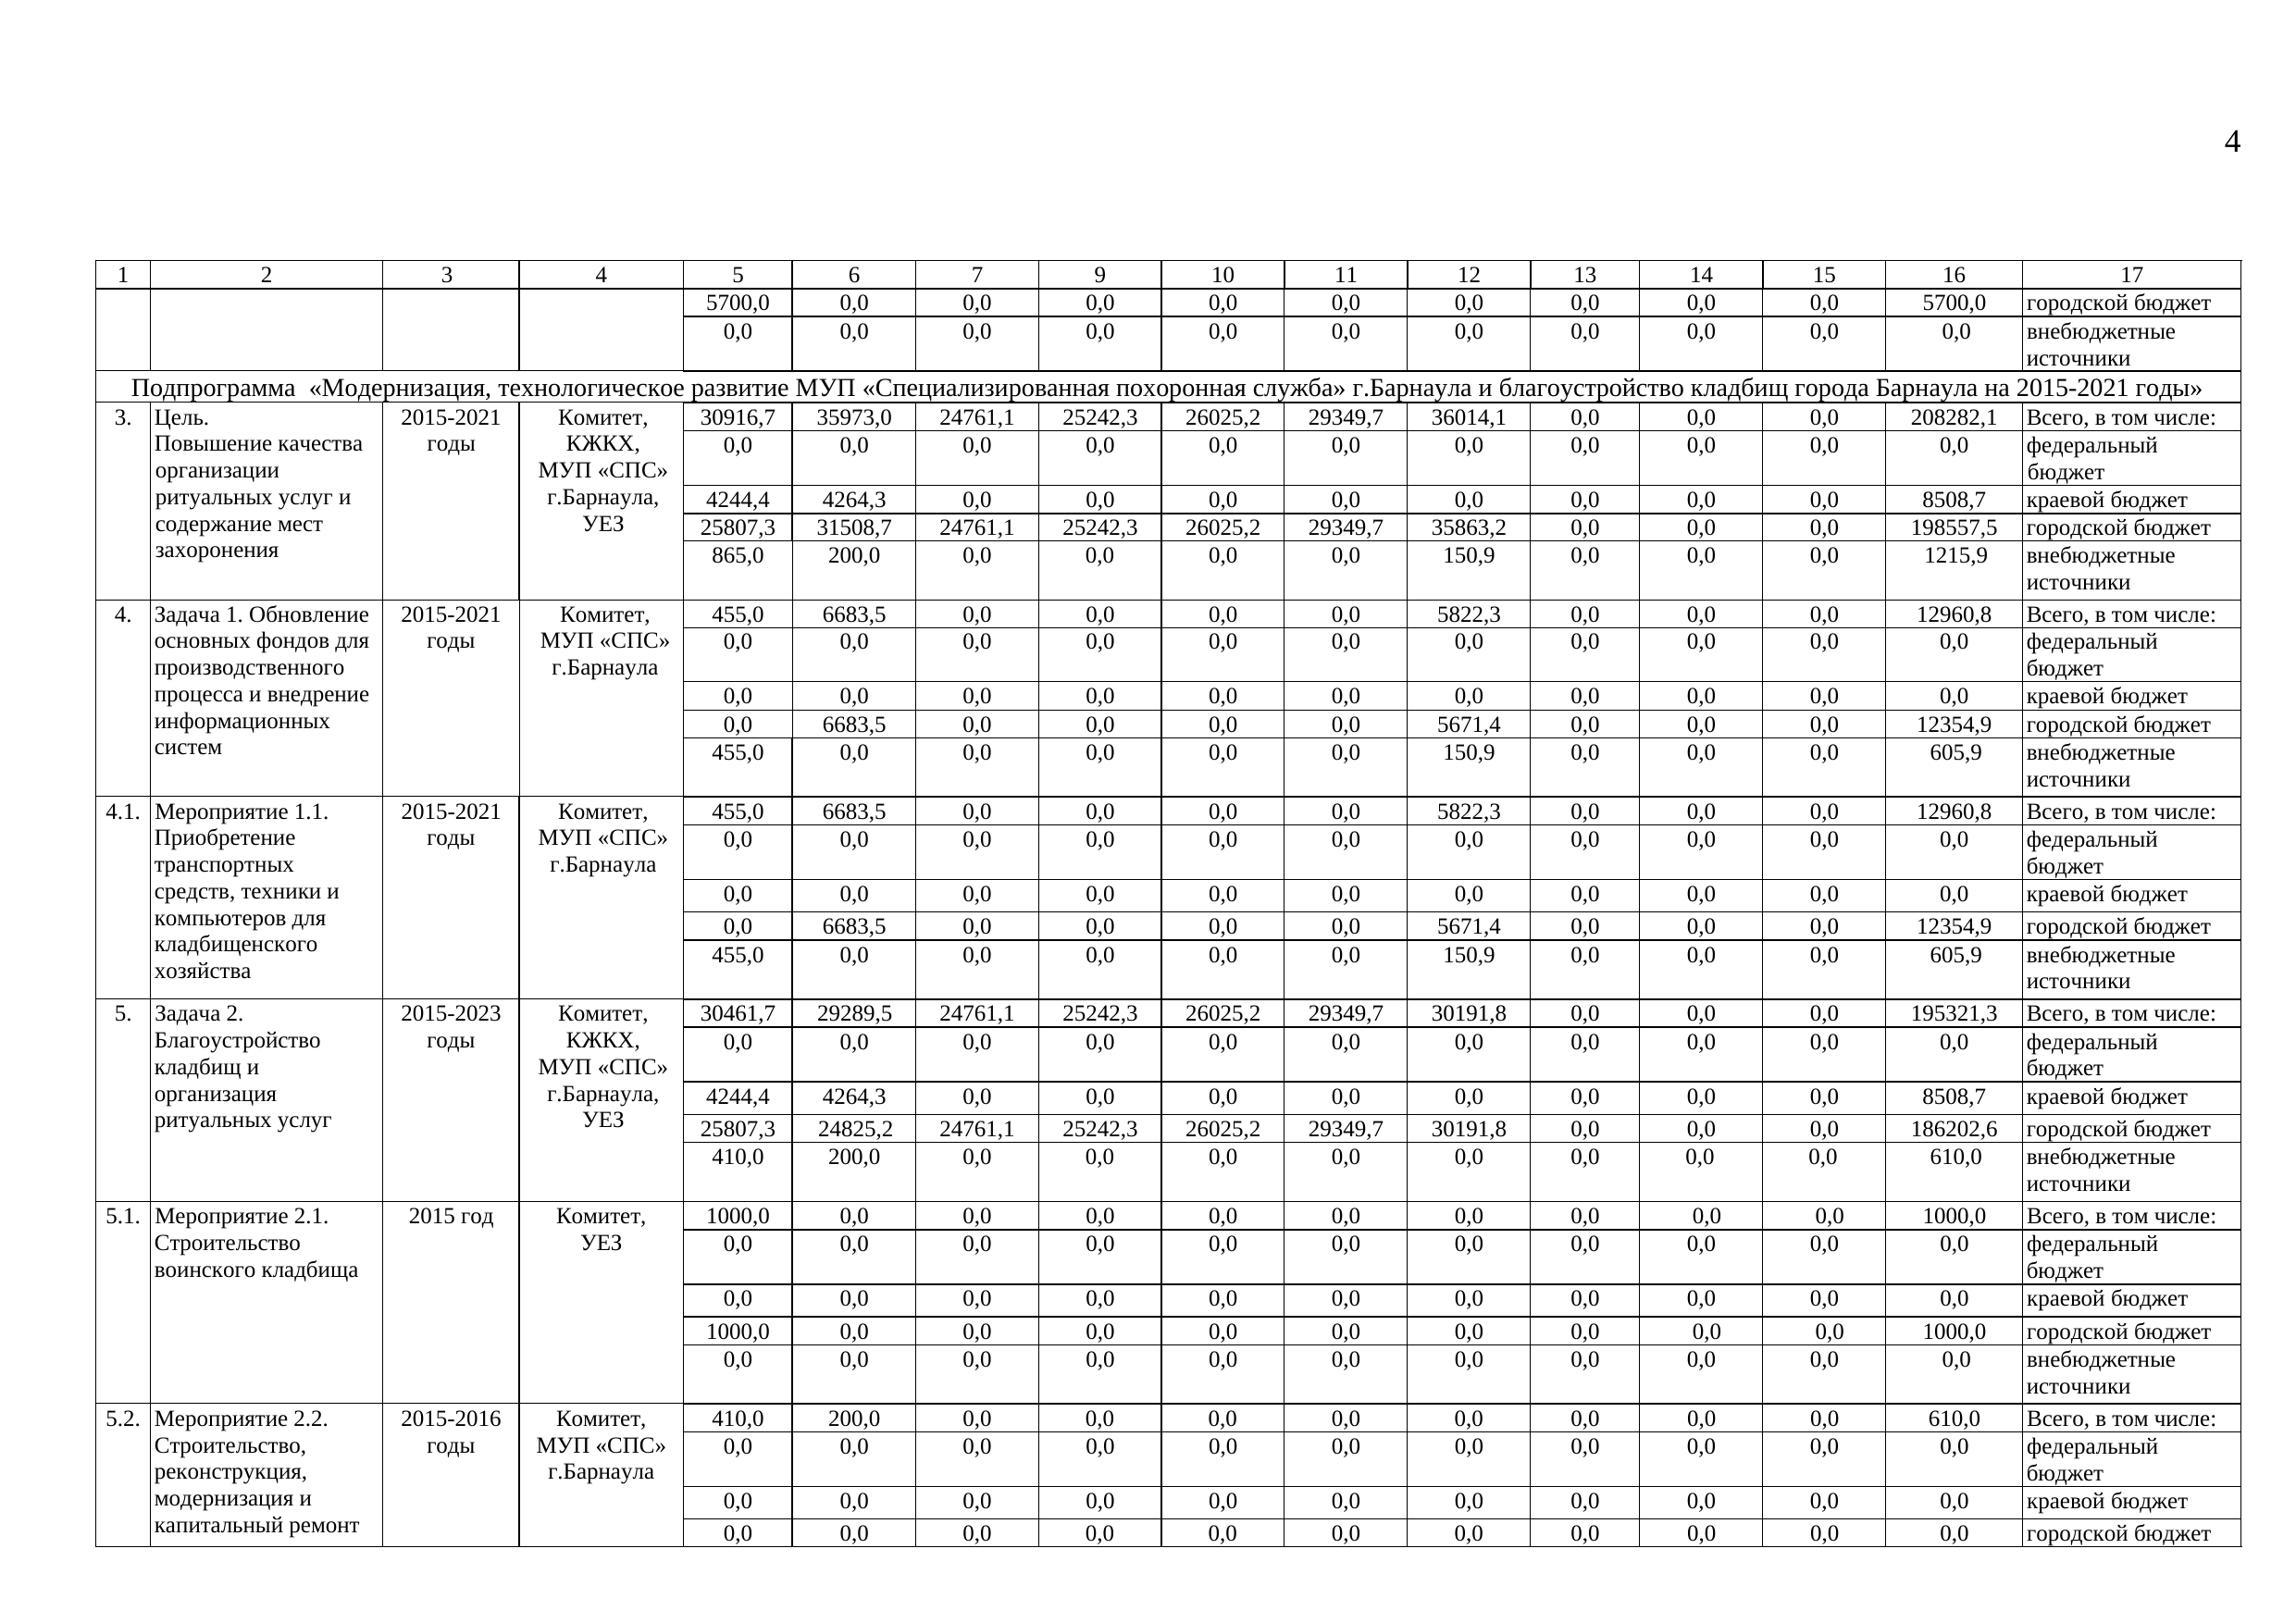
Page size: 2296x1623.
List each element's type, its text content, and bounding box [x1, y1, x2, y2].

table_cell 0,0 [1886, 431, 2022, 485]
table_cell 0,0 [1408, 1487, 1530, 1518]
table_cell 0,0 [1531, 486, 1639, 513]
table_cell 0,0 [793, 880, 915, 911]
table_cell 0,0 [1285, 1318, 1407, 1344]
table_cell 0,0 [916, 912, 1038, 939]
table_cell 0,0 [1162, 1345, 1284, 1403]
table_cell 0,0 [916, 1202, 1038, 1229]
table_cell 0,0 [1763, 711, 1885, 737]
table_cell 5822,3 [1408, 798, 1530, 824]
table_cell 0,0 [1039, 1519, 1160, 1546]
table_cell 0,0 [1886, 317, 2022, 370]
table_cell 0,0 [1039, 738, 1160, 796]
table_cell 0,0 [1531, 317, 1639, 370]
table_cell 0,0 [1531, 541, 1639, 600]
table_cell 0,0 [1640, 431, 1762, 485]
table_cell 0,0 [793, 1318, 915, 1344]
table_cell 0,0 [1531, 1083, 1639, 1113]
table_cell 0,0 [1763, 1000, 1885, 1026]
table_cell 0,0 [1162, 1143, 1284, 1201]
table_cell 0,0 [1763, 514, 1885, 540]
table_cell 198557,5 [1886, 514, 2022, 540]
table_header 14 [1640, 261, 1762, 288]
table_cell 0,0 [916, 825, 1038, 879]
table_cell 0,0 [1285, 1285, 1407, 1316]
table_cell 0,0 [1285, 1083, 1407, 1113]
table_cell 200,0 [793, 1143, 915, 1201]
table_cell Задача 1. Обновление основных фондов для производственного процесса и внедрение информационных систем [151, 601, 382, 796]
table_cell 0,0 [916, 628, 1038, 681]
table_cell 0,0 [1162, 1202, 1284, 1229]
table_cell 0,0 [1162, 1519, 1284, 1546]
table_cell 0,0 [1763, 431, 1885, 485]
table_cell 0,0 [1039, 682, 1160, 710]
table_cell 0,0 [1763, 1345, 1885, 1403]
table_cell 0,0 [1531, 880, 1639, 911]
table_cell 0,0 [916, 1345, 1038, 1403]
table_cell 0,0 [916, 1487, 1038, 1518]
table_cell 26025,2 [1162, 514, 1284, 540]
table_cell 0,0 [1408, 486, 1530, 513]
table_cell 0,0 [1531, 1028, 1639, 1081]
table_cell 29349,7 [1285, 403, 1407, 429]
table_cell 0,0 [1039, 880, 1160, 911]
table_cell 0,0 [1162, 711, 1284, 737]
table_cell 0,0 [1408, 1345, 1530, 1403]
table_cell 0,0 [1285, 738, 1407, 796]
table_cell 4244,4 [684, 1083, 791, 1113]
table_cell 0,0 [916, 1028, 1038, 1081]
table_cell 0,0 [1162, 682, 1284, 710]
table_cell 0,0 [1640, 1143, 1762, 1201]
table_cell 0,0 [1285, 486, 1407, 513]
table_cell 0,0 [1763, 1115, 1885, 1142]
table_cell 0,0 [1640, 514, 1762, 540]
table_cell 0,0 [684, 1487, 791, 1518]
table_cell внебюджетные источники [2023, 317, 2240, 370]
table_cell 0,0 [1039, 825, 1160, 879]
table_cell 5822,3 [1408, 601, 1530, 626]
table_cell 0,0 [1531, 941, 1639, 998]
table_cell 12960,8 [1886, 601, 2022, 626]
table_cell 0,0 [1285, 711, 1407, 737]
table_cell 24761,1 [916, 514, 1038, 540]
table_header 3 [383, 261, 518, 288]
table_cell 2015 год [383, 1202, 518, 1403]
table_cell 0,0 [1640, 1487, 1762, 1518]
table_cell 0,0 [1763, 1487, 1885, 1518]
table_cell 0,0 [793, 738, 915, 796]
table_cell 0,0 [1039, 541, 1160, 600]
table_cell 0,0 [1162, 431, 1284, 485]
table_cell 410,0 [684, 1143, 791, 1201]
table_cell 0,0 [1886, 825, 2022, 879]
table_cell 0,0 [916, 601, 1038, 626]
table_cell 0,0 [1285, 1202, 1407, 1229]
table_cell 0,0 [793, 1028, 915, 1081]
table_cell 0,0 [1640, 941, 1762, 998]
table_cell 25242,3 [1039, 1115, 1160, 1142]
table_cell 610,0 [1886, 1143, 2022, 1201]
table_header 2 [151, 261, 382, 288]
table_cell внебюджетные источники [2023, 541, 2240, 600]
table_cell 30461,7 [684, 1000, 791, 1026]
table_cell 0,0 [1640, 317, 1762, 370]
table_cell 0,0 [1408, 1405, 1530, 1431]
table_cell Всего, в том числе: [2023, 1405, 2240, 1431]
table_cell 0,0 [793, 317, 915, 370]
table_cell Всего, в том числе: [2023, 798, 2240, 824]
table_cell 1000,0 [1886, 1202, 2022, 1229]
table_cell 0,0 [1640, 1345, 1762, 1403]
table_cell 0,0 [1039, 601, 1160, 626]
table_cell 0,0 [1531, 798, 1639, 824]
table_cell 0,0 [1531, 1405, 1639, 1431]
table_cell 0,0 [1408, 1083, 1530, 1113]
table_cell 29349,7 [1285, 1000, 1407, 1026]
table_cell 0,0 [1162, 880, 1284, 911]
table_header 15 [1764, 261, 1885, 288]
table_header 16 [1886, 261, 2022, 288]
table_cell 0,0 [1886, 1285, 2022, 1316]
table_cell 0,0 [1640, 1202, 1762, 1229]
table_header 10 [1162, 261, 1284, 288]
table_cell 0,0 [1640, 1000, 1762, 1026]
table_cell 0,0 [1763, 403, 1885, 429]
table_cell 4.1. [96, 797, 150, 998]
table_cell 0,0 [1162, 486, 1284, 513]
table_cell 0,0 [1039, 1345, 1160, 1403]
table_cell 0,0 [1763, 738, 1885, 796]
table_cell 0,0 [1531, 1432, 1639, 1486]
table_cell 0,0 [684, 1285, 791, 1316]
table_cell 0,0 [1763, 1318, 1885, 1344]
table_cell 0,0 [1640, 1405, 1762, 1431]
table_cell 24825,2 [793, 1115, 915, 1142]
table_cell 0,0 [1763, 880, 1885, 911]
table_cell 0,0 [1640, 541, 1762, 600]
table_cell 455,0 [684, 941, 791, 998]
table_cell 0,0 [684, 317, 791, 370]
table_cell 0,0 [1162, 912, 1284, 939]
table_cell 0,0 [684, 1432, 791, 1486]
table_header 4 [520, 261, 683, 288]
table_cell Комитет, МУП «СПС» г.Барнаула [520, 1404, 683, 1546]
table_cell 0,0 [1162, 1405, 1284, 1431]
table_cell краевой бюджет [2023, 1083, 2240, 1113]
table_header 12 [1409, 261, 1530, 288]
table_cell 0,0 [916, 317, 1038, 370]
table_cell 605,9 [1886, 941, 2022, 998]
table_cell 0,0 [1531, 1000, 1639, 1026]
table_cell 0,0 [1531, 628, 1639, 681]
table_cell 0,0 [1408, 1285, 1530, 1316]
table_cell 0,0 [1763, 628, 1885, 681]
table_cell 0,0 [1162, 1028, 1284, 1081]
table_cell 0,0 [1039, 941, 1160, 998]
table_cell 0,0 [1285, 912, 1407, 939]
table_cell 0,0 [1285, 941, 1407, 998]
table_cell 0,0 [1763, 541, 1885, 600]
table_cell Всего, в том числе: [2023, 1000, 2240, 1026]
table_cell 6683,5 [793, 711, 915, 737]
table_header 5 [684, 261, 791, 288]
table_cell 0,0 [1162, 601, 1284, 626]
table_cell городской бюджет [2023, 1115, 2240, 1142]
table_cell 0,0 [1886, 1519, 2022, 1546]
table_cell федеральный бюджет [2023, 1028, 2240, 1081]
table_cell 0,0 [1039, 1143, 1160, 1201]
table_cell Всего, в том числе: [2023, 403, 2240, 429]
table_cell 0,0 [1162, 798, 1284, 824]
table_cell 0,0 [1886, 1345, 2022, 1403]
table_cell 0,0 [1162, 1231, 1284, 1283]
table_cell 0,0 [1640, 912, 1762, 939]
table_cell 0,0 [1162, 1285, 1284, 1316]
table_cell краевой бюджет [2023, 486, 2240, 513]
table_cell 0,0 [793, 290, 915, 316]
table_cell краевой бюджет [2023, 1285, 2240, 1316]
table_cell 0,0 [1162, 317, 1284, 370]
table_cell Цель. Повышение качества организации ритуальных услуг и содержание мест захоронения [151, 403, 382, 600]
table_cell 1000,0 [684, 1318, 791, 1344]
table_cell 0,0 [1763, 941, 1885, 998]
table_cell 0,0 [1039, 486, 1160, 513]
table_cell 0,0 [1162, 825, 1284, 879]
table_cell 26025,2 [1162, 1000, 1284, 1026]
table_cell 2015-2023 годы [383, 999, 518, 1201]
table_cell 0,0 [1039, 711, 1160, 737]
table_cell 605,9 [1886, 738, 2022, 796]
table_cell 0,0 [793, 431, 915, 485]
table_cell 0,0 [684, 628, 792, 681]
table_cell 0,0 [1162, 1083, 1284, 1113]
table_cell 0,0 [1763, 1202, 1885, 1229]
table_cell 0,0 [1886, 682, 2022, 710]
table_cell 0,0 [1162, 738, 1284, 796]
table_cell 0,0 [1285, 880, 1407, 911]
table_cell 2015-2021 годы [383, 601, 519, 796]
table_cell 0,0 [1763, 1432, 1885, 1486]
table_cell 0,0 [1886, 1487, 2022, 1518]
table_cell 1215,9 [1886, 541, 2022, 600]
table_cell 0,0 [1039, 1405, 1160, 1431]
table_cell 0,0 [1763, 912, 1885, 939]
table_cell 0,0 [793, 1202, 915, 1229]
table_cell 29349,7 [1285, 1115, 1407, 1142]
table_cell 0,0 [1886, 1231, 2022, 1283]
table_cell 0,0 [916, 1231, 1038, 1283]
table_cell 0,0 [1531, 1202, 1639, 1229]
table_cell 0,0 [1640, 1028, 1762, 1081]
table_cell 0,0 [1039, 1487, 1160, 1518]
table_cell 410,0 [684, 1405, 791, 1431]
table_cell 0,0 [1640, 1318, 1762, 1344]
table_cell 4. [96, 601, 150, 796]
table_cell 0,0 [1039, 290, 1160, 316]
table_cell 0,0 [1039, 317, 1160, 370]
table_cell 0,0 [1408, 317, 1530, 370]
table_cell 455,0 [684, 798, 791, 824]
table_cell 30191,8 [1408, 1000, 1530, 1026]
table_cell 0,0 [916, 1405, 1038, 1431]
table_cell 200,0 [793, 541, 915, 600]
table_cell 12354,9 [1886, 711, 2022, 737]
table_cell 0,0 [916, 798, 1038, 824]
table_cell городской бюджет [2023, 711, 2240, 737]
table_cell 0,0 [916, 1318, 1038, 1344]
table_cell 24761,1 [916, 1115, 1038, 1142]
table_cell 0,0 [684, 682, 792, 710]
table_cell 610,0 [1886, 1405, 2022, 1431]
table_cell 0,0 [1531, 912, 1639, 939]
table_cell 0,0 [1640, 738, 1762, 796]
table_cell 0,0 [1640, 1285, 1762, 1316]
table_cell 25242,3 [1039, 403, 1160, 429]
table_cell 0,0 [1640, 798, 1762, 824]
table_cell 2015-2021 годы [383, 797, 518, 998]
table_cell 0,0 [684, 1231, 791, 1283]
table_cell 0,0 [1531, 403, 1639, 429]
table_cell 5.2. [96, 1404, 150, 1546]
table_cell 25807,3 [684, 514, 791, 540]
table_cell 0,0 [1162, 541, 1284, 600]
table_cell 0,0 [793, 682, 915, 710]
table_cell 0,0 [1640, 403, 1762, 429]
table_cell 150,9 [1408, 941, 1530, 998]
table_cell 0,0 [1640, 1115, 1762, 1142]
table_cell 0,0 [1408, 1231, 1530, 1283]
table_cell 0,0 [1531, 601, 1639, 626]
table_cell 5.1. [96, 1202, 150, 1403]
table_cell 0,0 [1763, 1519, 1885, 1546]
table_cell 24761,1 [916, 403, 1038, 429]
table_cell 2015-2016 годы [383, 1404, 518, 1546]
table_cell 6683,5 [793, 601, 915, 626]
table_cell 0,0 [684, 1345, 791, 1403]
table_cell 455,0 [684, 738, 791, 796]
table_cell Комитет, МУП «СПС» г.Барнаула [520, 797, 683, 998]
table_cell краевой бюджет [2023, 880, 2240, 911]
table_cell 195321,3 [1886, 1000, 2022, 1026]
table_cell городской бюджет [2023, 514, 2240, 540]
table_cell 0,0 [1763, 798, 1885, 824]
table_cell 0,0 [1640, 1231, 1762, 1283]
table_cell 0,0 [1162, 1432, 1284, 1486]
table_cell 25807,3 [684, 1115, 791, 1142]
table_cell федеральный бюджет [2023, 1231, 2240, 1283]
table_cell 0,0 [1408, 682, 1530, 710]
table_cell 0,0 [1531, 1231, 1639, 1283]
table_cell городской бюджет [2023, 1519, 2240, 1546]
table_cell Задача 2. Благоустройство кладбищ и организация ритуальных услуг [151, 999, 382, 1201]
table_cell 4264,3 [793, 1083, 915, 1113]
table_cell 0,0 [1285, 798, 1407, 824]
table_cell 0,0 [1039, 1083, 1160, 1113]
table_cell 865,0 [684, 541, 792, 600]
table_cell 0,0 [1763, 1028, 1885, 1081]
table_cell Всего, в том числе: [2023, 601, 2240, 626]
table_cell 0,0 [1408, 1318, 1530, 1344]
table_cell 0,0 [1039, 912, 1160, 939]
table_cell Мероприятие 2.2. Строительство, реконструкция, модернизация и капитальный ремонт объектов благоустройства на кладбищах [151, 1404, 382, 1546]
table_cell 0,0 [1886, 1432, 2022, 1486]
table_cell 0,0 [916, 431, 1038, 485]
table_cell 0,0 [1763, 486, 1885, 513]
table_cell Мероприятие 1.1. Приобретение транспортных средств, техники и компьютеров для кладбищенского хозяйства [151, 797, 382, 998]
table_cell 0,0 [684, 1519, 791, 1546]
table_cell 0,0 [1039, 628, 1160, 681]
table_cell федеральный бюджет [2023, 628, 2240, 681]
table_cell 0,0 [1640, 880, 1762, 911]
table_cell 2015-2021 годы [383, 403, 518, 600]
table_cell 0,0 [1039, 1285, 1160, 1316]
table_cell федеральный бюджет [2023, 825, 2240, 879]
table_cell 0,0 [1285, 1432, 1407, 1486]
table_cell 0,0 [1285, 682, 1407, 710]
table_cell 0,0 [1039, 798, 1160, 824]
table_cell 0,0 [1640, 1519, 1762, 1546]
table_cell 0,0 [916, 1432, 1038, 1486]
table_cell 36014,1 [1408, 403, 1530, 429]
table_cell 0,0 [1763, 317, 1885, 370]
table_header 13 [1532, 261, 1639, 288]
table_cell 0,0 [793, 941, 915, 998]
table_cell 0,0 [1039, 1028, 1160, 1081]
table_cell 0,0 [1285, 1345, 1407, 1403]
table_cell 0,0 [1039, 431, 1160, 485]
table_cell 0,0 [1408, 1432, 1530, 1486]
table_cell 0,0 [916, 1519, 1038, 1546]
table_cell 186202,6 [1886, 1115, 2022, 1142]
table_cell 208282,1 [1886, 403, 2022, 429]
table_cell 0,0 [1531, 290, 1639, 316]
table_cell 455,0 [684, 601, 792, 626]
table_cell 30916,7 [684, 403, 791, 429]
table_cell Комитет, УЕЗ [520, 1202, 683, 1403]
table_cell 0,0 [1162, 941, 1284, 998]
table_cell 0,0 [1531, 1318, 1639, 1344]
table_cell 0,0 [1640, 1432, 1762, 1486]
table_cell 0,0 [1039, 1202, 1160, 1229]
table_header 6 [793, 261, 915, 288]
table_cell 29349,7 [1285, 514, 1407, 540]
table_cell 0,0 [1531, 1345, 1639, 1403]
table_cell 0,0 [1763, 601, 1885, 626]
table_cell Всего, в том числе: [2023, 1202, 2240, 1229]
table_cell 29289,5 [793, 1000, 915, 1026]
table_cell 0,0 [1285, 1405, 1407, 1431]
table_cell Комитет, КЖКХ, МУП «СПС» г.Барнаула, УЕЗ [520, 403, 683, 600]
table_cell 0,0 [1285, 1143, 1407, 1201]
table_cell 30191,8 [1408, 1115, 1530, 1142]
table_cell 0,0 [1763, 1083, 1885, 1113]
table_cell 0,0 [1039, 1318, 1160, 1344]
table_cell 12960,8 [1886, 798, 2022, 824]
table_cell Подпрограмма «Модернизация, технологическое развитие МУП «Специализированная похоронная служба» г.Барнаула и благоустройство кладбищ города Барнаула на 2015-2021 годы» [96, 371, 2240, 402]
table_cell краевой бюджет [2023, 682, 2240, 710]
table_cell Комитет, МУП «СПС» г.Барнаула [520, 601, 683, 796]
table_cell федеральный бюджет [2023, 1432, 2240, 1486]
table_cell 0,0 [1763, 825, 1885, 879]
table_header 1 [96, 261, 150, 288]
table_cell 0,0 [793, 1345, 915, 1403]
table_cell 0,0 [1162, 290, 1284, 316]
table_cell городской бюджет [2023, 290, 2240, 316]
table_cell 24761,1 [916, 1000, 1038, 1026]
table_cell краевой бюджет [2023, 1487, 2240, 1518]
table_cell 1000,0 [684, 1202, 791, 1229]
table_cell 0,0 [684, 431, 791, 485]
table_cell 150,9 [1408, 738, 1530, 796]
table_cell 6683,5 [793, 798, 915, 824]
table_cell 0,0 [1162, 1487, 1284, 1518]
table_cell 0,0 [1408, 1202, 1530, 1229]
table_cell 6683,5 [793, 912, 915, 939]
table_cell 0,0 [1039, 1432, 1160, 1486]
table_cell внебюджетные источники [2023, 1143, 2240, 1201]
table_cell 0,0 [1408, 825, 1530, 879]
table_cell 1000,0 [1886, 1318, 2022, 1344]
table_cell 0,0 [1285, 541, 1407, 600]
table_cell 0,0 [1640, 1083, 1762, 1113]
table_cell федеральный бюджет [2023, 431, 2240, 485]
table_cell 12354,9 [1886, 912, 2022, 939]
table_cell Мероприятие 2.1. Строительство воинского кладбища [151, 1202, 382, 1403]
table_cell внебюджетные источники [2023, 1345, 2240, 1403]
table_cell 0,0 [1162, 1318, 1284, 1344]
table_cell 5671,4 [1408, 912, 1530, 939]
table_cell 25242,3 [1039, 1000, 1160, 1026]
table_cell 0,0 [1763, 290, 1885, 316]
table_cell 0,0 [1531, 711, 1639, 737]
table_cell 0,0 [916, 738, 1038, 796]
table_cell 0,0 [916, 711, 1038, 737]
table_cell 0,0 [793, 1519, 915, 1546]
table_cell 0,0 [1531, 682, 1639, 710]
table_cell 0,0 [684, 912, 791, 939]
table_cell 0,0 [1640, 601, 1762, 626]
table_cell 200,0 [793, 1405, 915, 1431]
table_cell 0,0 [916, 941, 1038, 998]
table_cell 4264,3 [793, 486, 915, 513]
table_cell 0,0 [1640, 711, 1762, 737]
table_cell 0,0 [1763, 1405, 1885, 1431]
table_cell 0,0 [793, 628, 915, 681]
table_header 11 [1285, 261, 1407, 288]
table_cell 0,0 [1285, 317, 1407, 370]
table_cell 0,0 [1640, 628, 1762, 681]
table_cell 8508,7 [1886, 1083, 2022, 1113]
table_cell 0,0 [1531, 825, 1639, 879]
table_cell 35863,2 [1408, 514, 1530, 540]
table_cell 0,0 [793, 825, 915, 879]
table_cell 31508,7 [793, 514, 915, 540]
table_cell 0,0 [1763, 1231, 1885, 1283]
table_cell 0,0 [684, 1028, 791, 1081]
table_cell 0,0 [1285, 290, 1407, 316]
table_cell 0,0 [1531, 1143, 1639, 1201]
table_cell 5. [96, 999, 150, 1201]
table_cell 0,0 [1408, 431, 1530, 485]
table_cell 0,0 [1408, 880, 1530, 911]
table_cell 0,0 [1763, 1285, 1885, 1316]
table_cell 0,0 [1531, 1115, 1639, 1142]
table_cell 3. [96, 403, 150, 600]
table_cell 0,0 [1285, 601, 1407, 626]
table_cell 0,0 [1531, 431, 1639, 485]
table_cell 26025,2 [1162, 403, 1284, 429]
table_cell 5700,0 [1886, 290, 2022, 316]
table_cell 0,0 [1640, 486, 1762, 513]
table_cell 150,9 [1408, 541, 1530, 600]
table_cell 0,0 [1162, 628, 1284, 681]
table_cell 0,0 [1886, 880, 2022, 911]
table_cell 5700,0 [684, 290, 791, 316]
table_cell 0,0 [793, 1231, 915, 1283]
table_cell 0,0 [916, 290, 1038, 316]
table_cell 8508,7 [1886, 486, 2022, 513]
table_header 7 [916, 261, 1038, 288]
table_cell 0,0 [1285, 1487, 1407, 1518]
table_cell 0,0 [684, 880, 791, 911]
table_cell 5671,4 [1408, 711, 1530, 737]
table_cell 0,0 [1763, 682, 1885, 710]
table_cell 0,0 [1285, 1519, 1407, 1546]
table_cell городской бюджет [2023, 1318, 2240, 1344]
table_cell внебюджетные источники [2023, 738, 2240, 796]
table_cell Комитет, КЖКХ, МУП «СПС» г.Барнаула, УЕЗ [520, 999, 683, 1201]
table_cell 0,0 [1886, 1028, 2022, 1081]
table_cell 0,0 [1531, 1519, 1639, 1546]
table_cell 0,0 [916, 682, 1038, 710]
table_cell 0,0 [1640, 682, 1762, 710]
table_cell 0,0 [793, 1285, 915, 1316]
table_cell 0,0 [1285, 1231, 1407, 1283]
table_cell 0,0 [1285, 1028, 1407, 1081]
table_cell 0,0 [916, 486, 1038, 513]
table_cell 35973,0 [793, 403, 915, 429]
table_cell 0,0 [1531, 514, 1639, 540]
table_cell 0,0 [916, 880, 1038, 911]
table_cell 0,0 [1408, 1143, 1530, 1201]
table_cell 0,0 [1886, 628, 2022, 681]
table_cell 0,0 [1408, 1028, 1530, 1081]
table_cell 0,0 [684, 711, 792, 737]
table_cell 26025,2 [1162, 1115, 1284, 1142]
table_cell 0,0 [684, 825, 791, 879]
table_cell 0,0 [793, 1487, 915, 1518]
table_cell 0,0 [1039, 1231, 1160, 1283]
table_cell 0,0 [1408, 1519, 1530, 1546]
table_cell внебюджетные источники [2023, 941, 2240, 998]
table_cell 0,0 [793, 1432, 915, 1486]
table_cell 0,0 [916, 1083, 1038, 1113]
table_header 9 [1039, 261, 1160, 288]
table_cell 0,0 [1408, 290, 1530, 316]
table_cell 0,0 [1531, 738, 1639, 796]
table_cell 0,0 [916, 541, 1038, 600]
table_cell городской бюджет [2023, 912, 2240, 939]
table_cell 0,0 [1763, 1143, 1885, 1201]
table_cell 0,0 [1640, 825, 1762, 879]
table_cell 0,0 [916, 1143, 1038, 1201]
table_cell 0,0 [1408, 628, 1530, 681]
table_cell 0,0 [1531, 1487, 1639, 1518]
table_cell 0,0 [1531, 1285, 1639, 1316]
table_cell 0,0 [1640, 290, 1762, 316]
table_cell 0,0 [916, 1285, 1038, 1316]
table_cell 0,0 [1285, 825, 1407, 879]
table_header 17 [2023, 261, 2240, 288]
table_cell 25242,3 [1039, 514, 1160, 540]
table_cell 0,0 [1285, 431, 1407, 485]
table_cell 4244,4 [684, 486, 791, 513]
table_cell 0,0 [1285, 628, 1407, 681]
